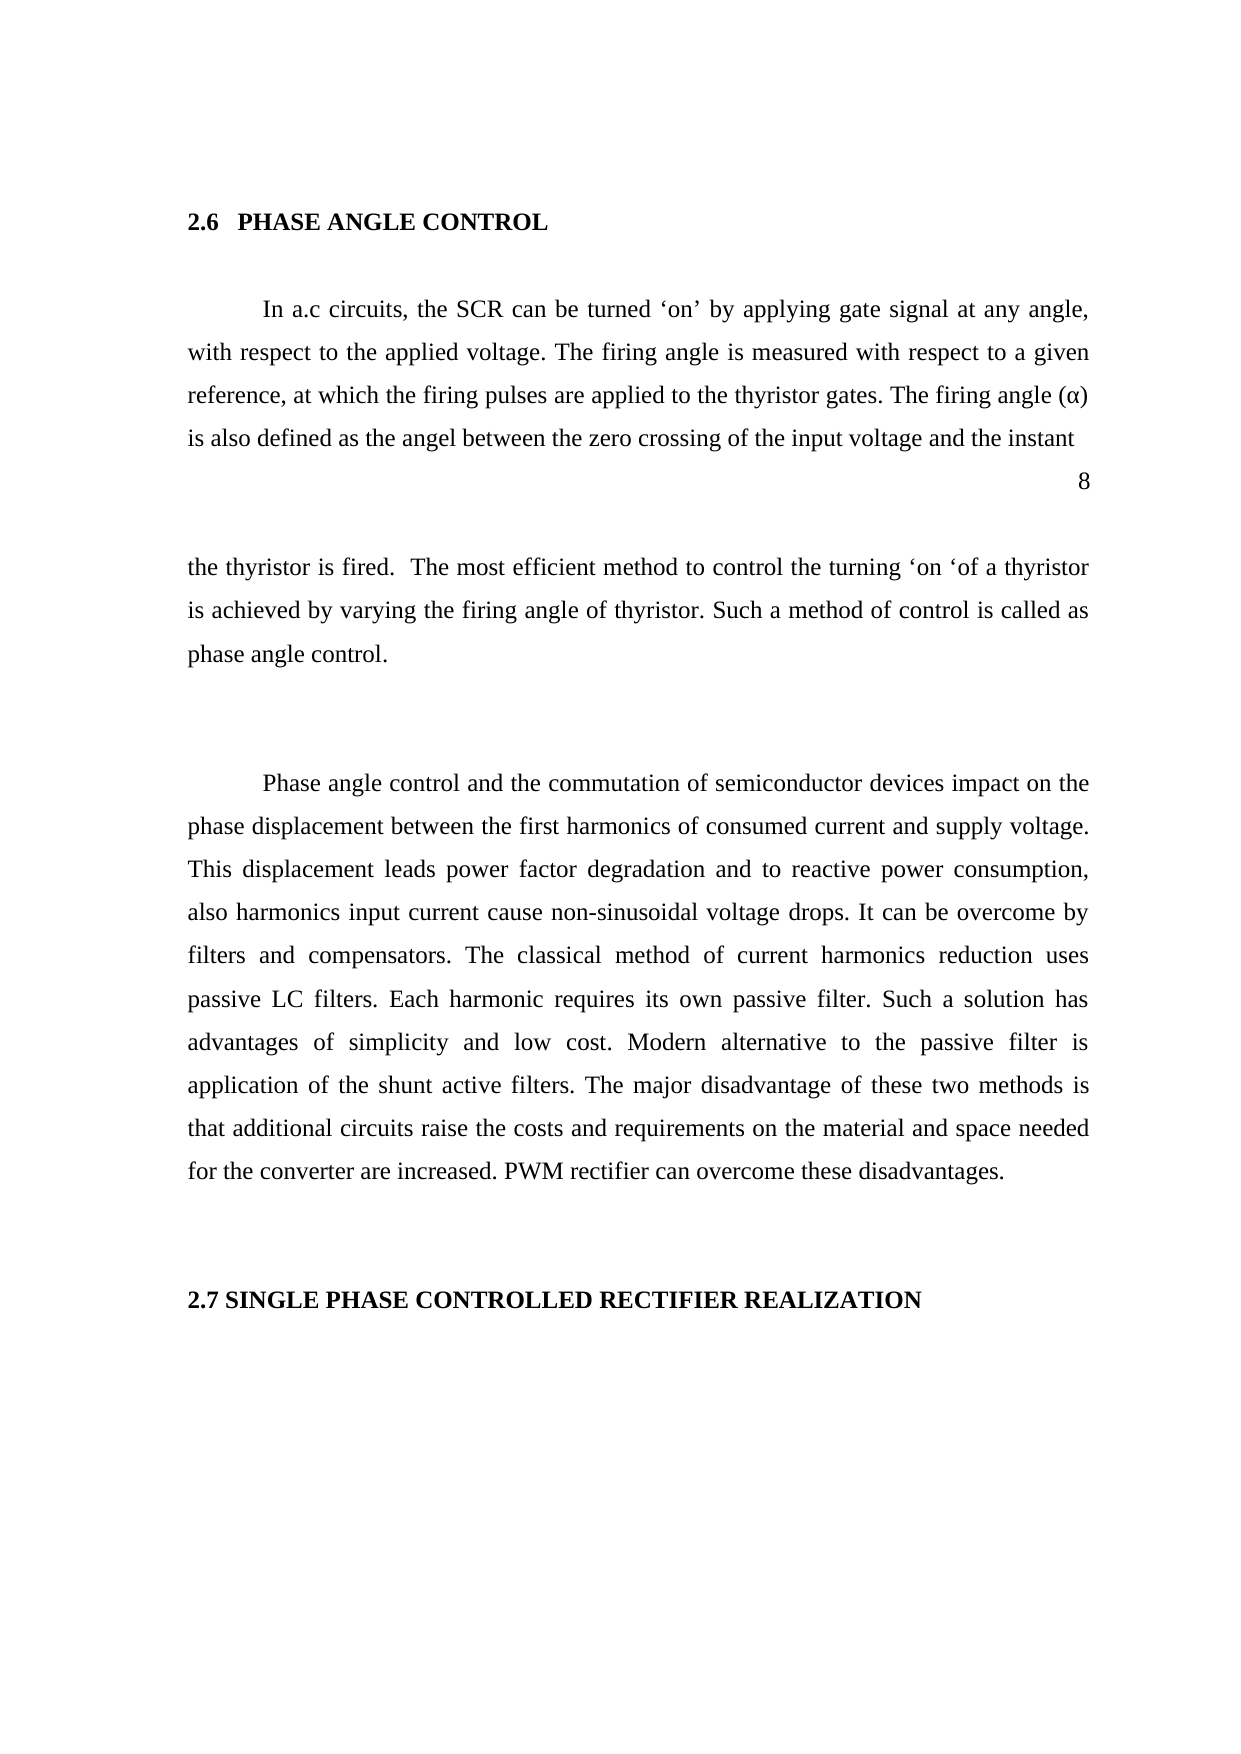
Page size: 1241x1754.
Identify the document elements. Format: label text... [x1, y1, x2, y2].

text 8 [187, 466, 1090, 495]
text In a.c circuits, the SCR can be turned ‘on’ by applying gate signal at any angle, with respect to the applied voltage. The firing angle is measured with respect to a given reference, at which the firing pulses are applied to the thyristor gates. The firing angle (α) is also defined as the angel between the zero crossing of the input voltage and the instant [187, 294, 1090, 452]
text Phase angle control and the commutation of semiconductor devices impact on the phase displacement between the first harmonics of consumed current and supply voltage. This displacement leads power factor degradation and to reactive power consumption, also harmonics input current cause non-sinusoidal voltage drops. It can be overcome by filters and compensators. The classical method of current harmonics reduction uses passive LC filters. Each harmonic requires its own passive filter. Such a solution has advantages of simplicity and low cost. Modern alternative to the passive filter is application of the shunt active filters. The major disadvantage of these two methods is that additional circuits raise the costs and requirements on the material and space needed for the converter are increased. PWM rectifier can overcome these disadvantages. [187, 768, 1090, 1185]
text 2.7 SINGLE PHASE CONTROLLED RECTIFIER REALIZATION [187, 1286, 1090, 1314]
text the thyristor is fired. The most efficient method to control the turning ‘on ‘of a thyristor is achieved by varying the firing angle of thyristor. Such a method of control is called as phase angle control. [187, 552, 1090, 667]
text 2.6 PHASE ANGLE CONTROL [187, 207, 1090, 236]
